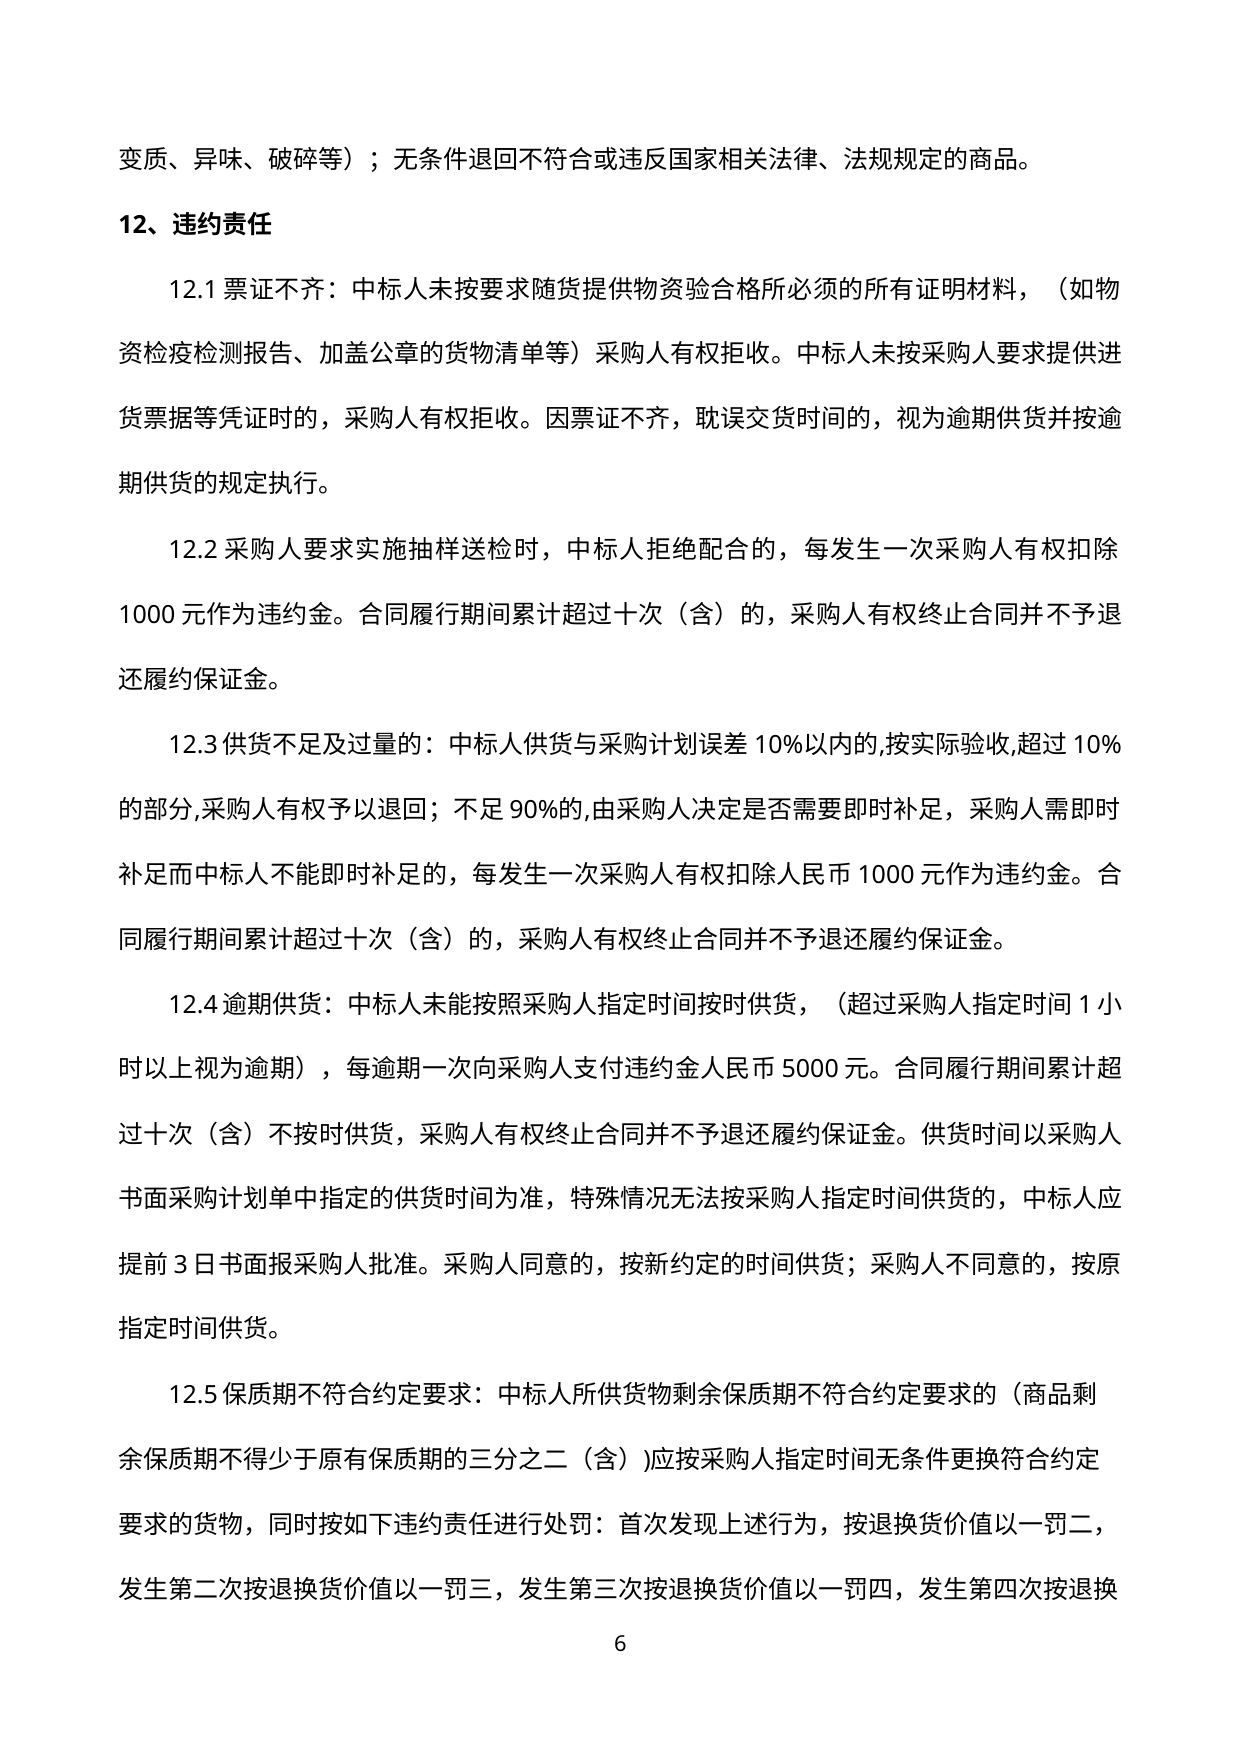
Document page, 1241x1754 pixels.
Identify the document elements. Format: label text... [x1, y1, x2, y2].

text 12.1票证不齐：中标人未按要求随货提供物资验合格所必须的所有证明材料，（如物资检疫检测报告、加盖公章的货物清单等）采购人有权拒收。中标人未按采购人要求提供进货票据等凭证时的，采购人有权拒收。因票证不齐，耽误交货时间的，视为逾期供货并按逾期供货的规定执行。 [118, 255, 1122, 515]
text 12.3供货不足及过量的：中标人供货与采购计划误差10%以内的,按实际验收,超过10%的部分,采购人有权予以退回；不足90%的,由采购人决定是否需要即时补足，采购人需即时补足而中标人不能即时补足的，每发生一次采购人有权扣除人民币1000元作为违约金。合同履行期间累计超过十次（含）的，采购人有权终止合同并不予退还履约保证金。 [118, 710, 1122, 970]
text 12.4逾期供货：中标人未能按照采购人指定时间按时供货，（超过采购人指定时间1小时以上视为逾期），每逾期一次向采购人支付违约金人民币5000元。合同履行期间累计超过十次（含）不按时供货，采购人有权终止合同并不予退还履约保证金。供货时间以采购人书面采购计划单中指定的供货时间为准，特殊情况无法按采购人指定时间供货的，中标人应提前3日书面报采购人批准。采购人同意的，按新约定的时间供货；采购人不同意的，按原指定时间供货。 [118, 970, 1122, 1360]
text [118, 1360, 1122, 1620]
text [118, 125, 1122, 190]
text 12、违约责任 [118, 190, 1122, 255]
text 12.2采购人要求实施抽样送检时，中标人拒绝配合的，每发生一次采购人有权扣除1000元作为违约金。合同履行期间累计超过十次（含）的，采购人有权终止合同并不予退还履约保证金。 [118, 515, 1122, 710]
